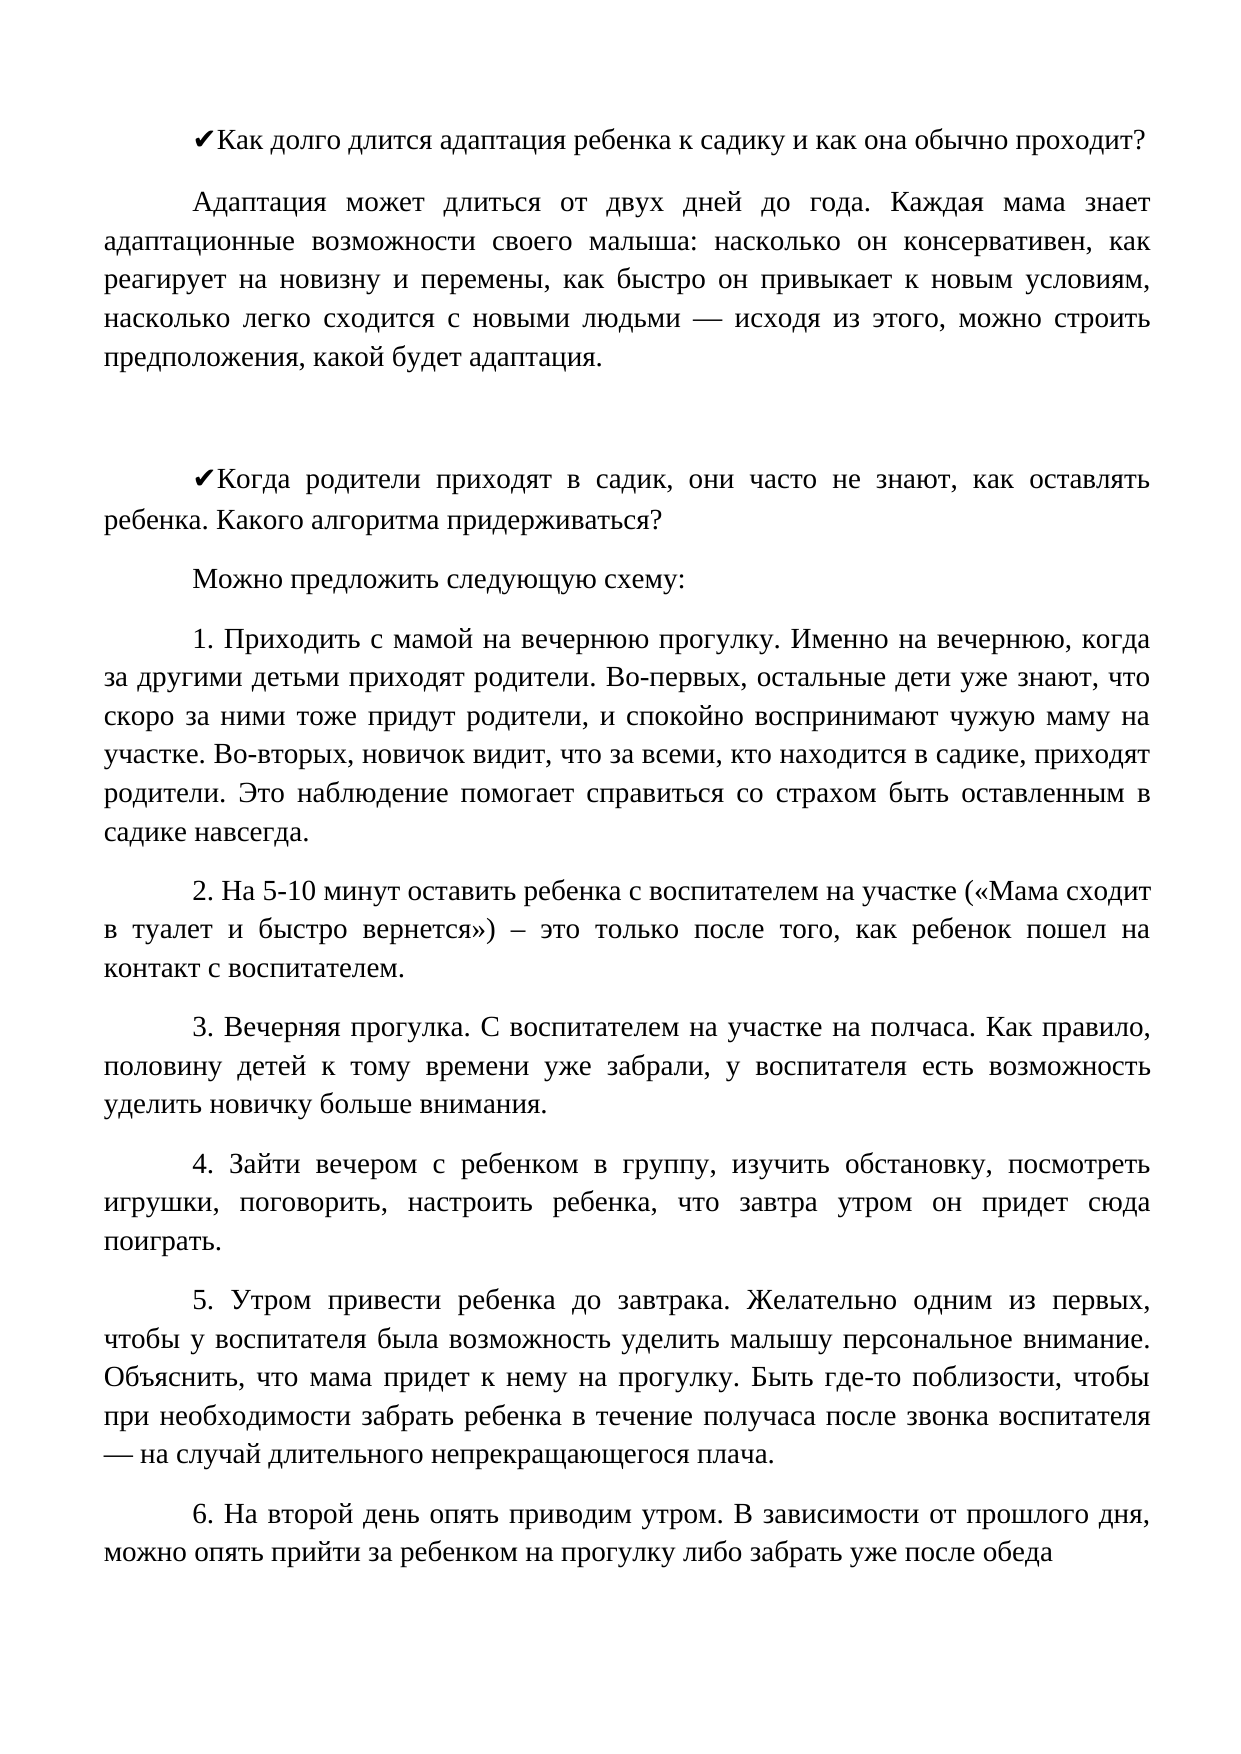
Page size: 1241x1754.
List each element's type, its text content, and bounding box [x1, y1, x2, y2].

text 4. Зайти вечером с ребенком в группу, изучить обстановку, посмотреть игрушки, поговорить, настроить ребенка, что завтра утром он придет сюда поиграть. [103, 1146, 1152, 1257]
text ✔Как долго длится адаптация ребенка к садику и как она обычно проходит? [103, 118, 1152, 158]
text Адаптация может длиться от двух дней до года. Каждая мама знает адаптационные возможности своего малыша: насколько он консервативен, как реагирует на новизну и перемены, как быстро он привыкает к новым условиям, насколько легко сходится с новыми людьми — исходя из этого, можно строить предположения, какой будет адаптация. [103, 184, 1152, 372]
text 6. На второй день опять приводим утром. В зависимости от прошлого дня, можно опять прийти за ребенком на прогулку либо забрать уже после обеда [103, 1496, 1152, 1568]
text 1. Приходить с мамой на вечернюю прогулку. Именно на вечернюю, когда за другими детьми приходят родители. Во-первых, остальные дети уже знают, что скоро за ними тоже придут родители, и спокойно воспринимают чужую маму на участке. Во-вторых, новичок видит, что за всеми, кто находится в садике, приходят родители. Это наблюдение помогает справиться со страхом быть оставленным в садике навсегда. [103, 621, 1152, 847]
text 2. На 5-10 минут оставить ребенка с воспитателем на участке («Мама сходит в туалет и быстро вернется») – это только после того, как ребенок пошел на контакт с воспитателем. [103, 873, 1152, 984]
text 5. Утром привести ребенка до завтрака. Желательно одним из первых, чтобы у воспитателя была возможность уделить малышу персональное внимание. Объяснить, что мама придет к нему на прогулку. Быть где-то поблизости, чтобы при необходимости забрать ребенка в течение получаса после звонка воспитателя — на случай длительного непрекращающегося плача. [103, 1282, 1152, 1470]
text 3. Вечерняя прогулка. С воспитателем на участке на полчаса. Как правило, половину детей к тому времени уже забрали, у воспитателя есть возможность уделить новичку больше внимания. [103, 1009, 1152, 1120]
text ✔Когда родители приходят в садик, они часто не знают, как оставлять ребенка. Какого алгоритма придерживаться? [103, 457, 1152, 536]
text Можно предложить следующую схему: [103, 562, 1152, 595]
